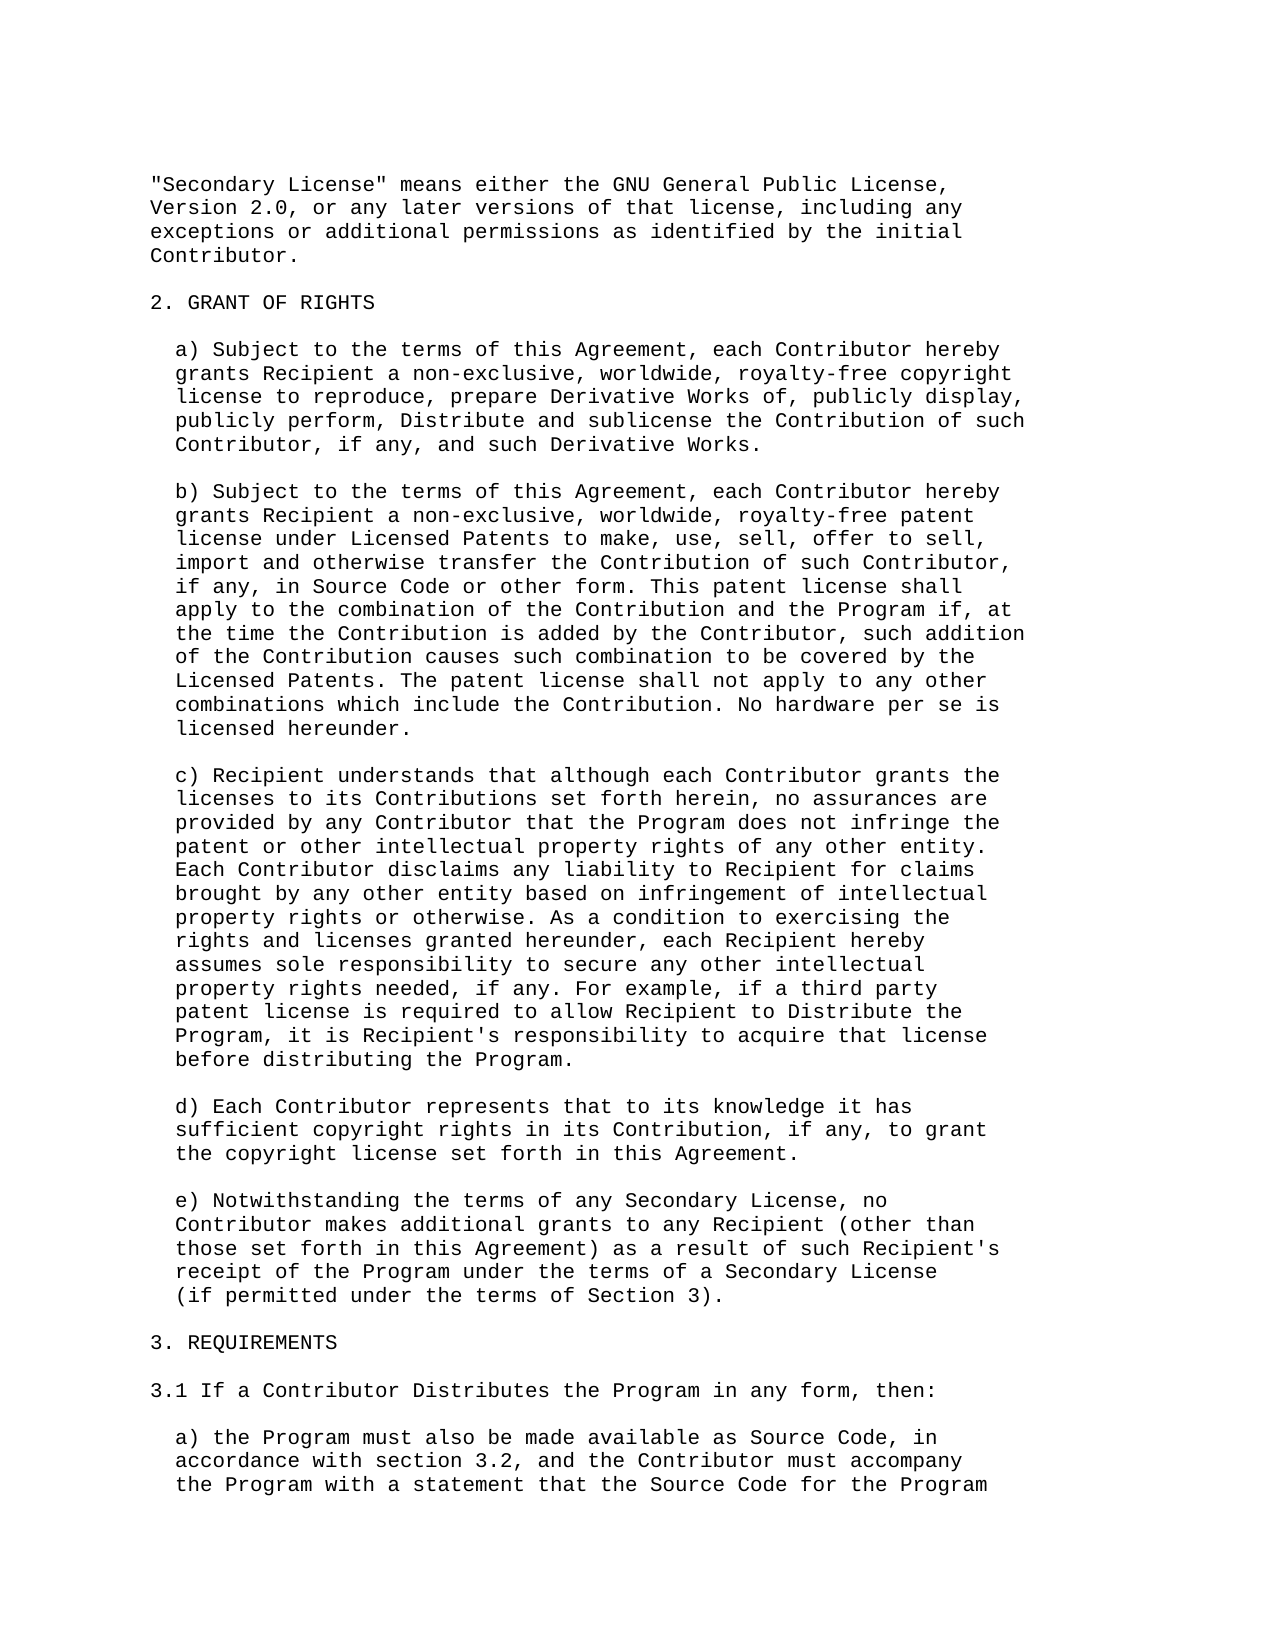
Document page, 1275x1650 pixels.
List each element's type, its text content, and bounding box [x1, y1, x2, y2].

text accordance with section 3.2, and the Contributor must accompany [150, 1451, 1125, 1474]
text grants Recipient a non-exclusive, worldwide, royalty-free patent [150, 505, 1125, 528]
text licensed hereunder. [150, 717, 1125, 741]
text Contributor makes additional grants to any Recipient (other than [150, 1214, 1125, 1238]
text 2. GRANT OF RIGHTS [150, 292, 1125, 316]
text Version 2.0, or any later versions of that license, including any [150, 197, 1125, 221]
text exceptions or additional permissions as identified by the initial [150, 221, 1125, 244]
text b) Subject to the terms of this Agreement, each Contributor hereby [150, 481, 1125, 505]
text property rights needed, if any. For example, if a third party [150, 978, 1125, 1001]
text license to reproduce, prepare Derivative Works of, publicly display, [150, 386, 1125, 410]
text a) the Program must also be made available as Source Code, in [150, 1427, 1125, 1451]
text before distributing the Program. [150, 1048, 1125, 1072]
text a) Subject to the terms of this Agreement, each Contributor hereby [150, 339, 1125, 363]
text grants Recipient a non-exclusive, worldwide, royalty-free copyright [150, 363, 1125, 386]
text patent license is required to allow Recipient to Distribute the [150, 1001, 1125, 1025]
text assumes sole responsibility to secure any other intellectual [150, 954, 1125, 978]
text d) Each Contributor represents that to its knowledge it has [150, 1096, 1125, 1119]
text combinations which include the Contribution. No hardware per se is [150, 694, 1125, 717]
text Each Contributor disclaims any liability to Recipient for claims [150, 859, 1125, 883]
text if any, in Source Code or other form. This patent license shall [150, 576, 1125, 599]
text patent or other intellectual property rights of any other entity. [150, 836, 1125, 859]
text e) Notwithstanding the terms of any Secondary License, no [150, 1190, 1125, 1214]
text (if permitted under the terms of Section 3). [150, 1285, 1125, 1309]
text license under Licensed Patents to make, use, sell, offer to sell, [150, 528, 1125, 552]
text the copyright license set forth in this Agreement. [150, 1143, 1125, 1167]
text c) Recipient understands that although each Contributor grants the [150, 765, 1125, 788]
text publicly perform, Distribute and sublicense the Contribution of such [150, 410, 1125, 434]
text brought by any other entity based on infringement of intellectual [150, 883, 1125, 907]
text those set forth in this Agreement) as a result of such Recipient's [150, 1238, 1125, 1261]
text provided by any Contributor that the Program does not infringe the [150, 812, 1125, 836]
text Program, it is Recipient's responsibility to acquire that license [150, 1025, 1125, 1048]
text Licensed Patents. The patent license shall not apply to any other [150, 670, 1125, 694]
text licenses to its Contributions set forth herein, no assurances are [150, 788, 1125, 812]
text Contributor, if any, and such Derivative Works. [150, 434, 1125, 457]
text "Secondary License" means either the GNU General Public License, [150, 174, 1125, 197]
text property rights or otherwise. As a condition to exercising the [150, 907, 1125, 930]
text sufficient copyright rights in its Contribution, if any, to grant [150, 1119, 1125, 1143]
text the time the Contribution is added by the Contributor, such addition [150, 623, 1125, 647]
text apply to the combination of the Contribution and the Program if, at [150, 599, 1125, 623]
text import and otherwise transfer the Contribution of such Contributor, [150, 552, 1125, 576]
text Contributor. [150, 244, 1125, 268]
text rights and licenses granted hereunder, each Recipient hereby [150, 930, 1125, 954]
text 3.1 If a Contributor Distributes the Program in any form, then: [150, 1379, 1125, 1403]
text receipt of the Program under the terms of a Secondary License [150, 1261, 1125, 1285]
text 3. REQUIREMENTS [150, 1332, 1125, 1356]
text the Program with a statement that the Source Code for the Program [150, 1474, 1125, 1498]
text of the Contribution causes such combination to be covered by the [150, 647, 1125, 670]
